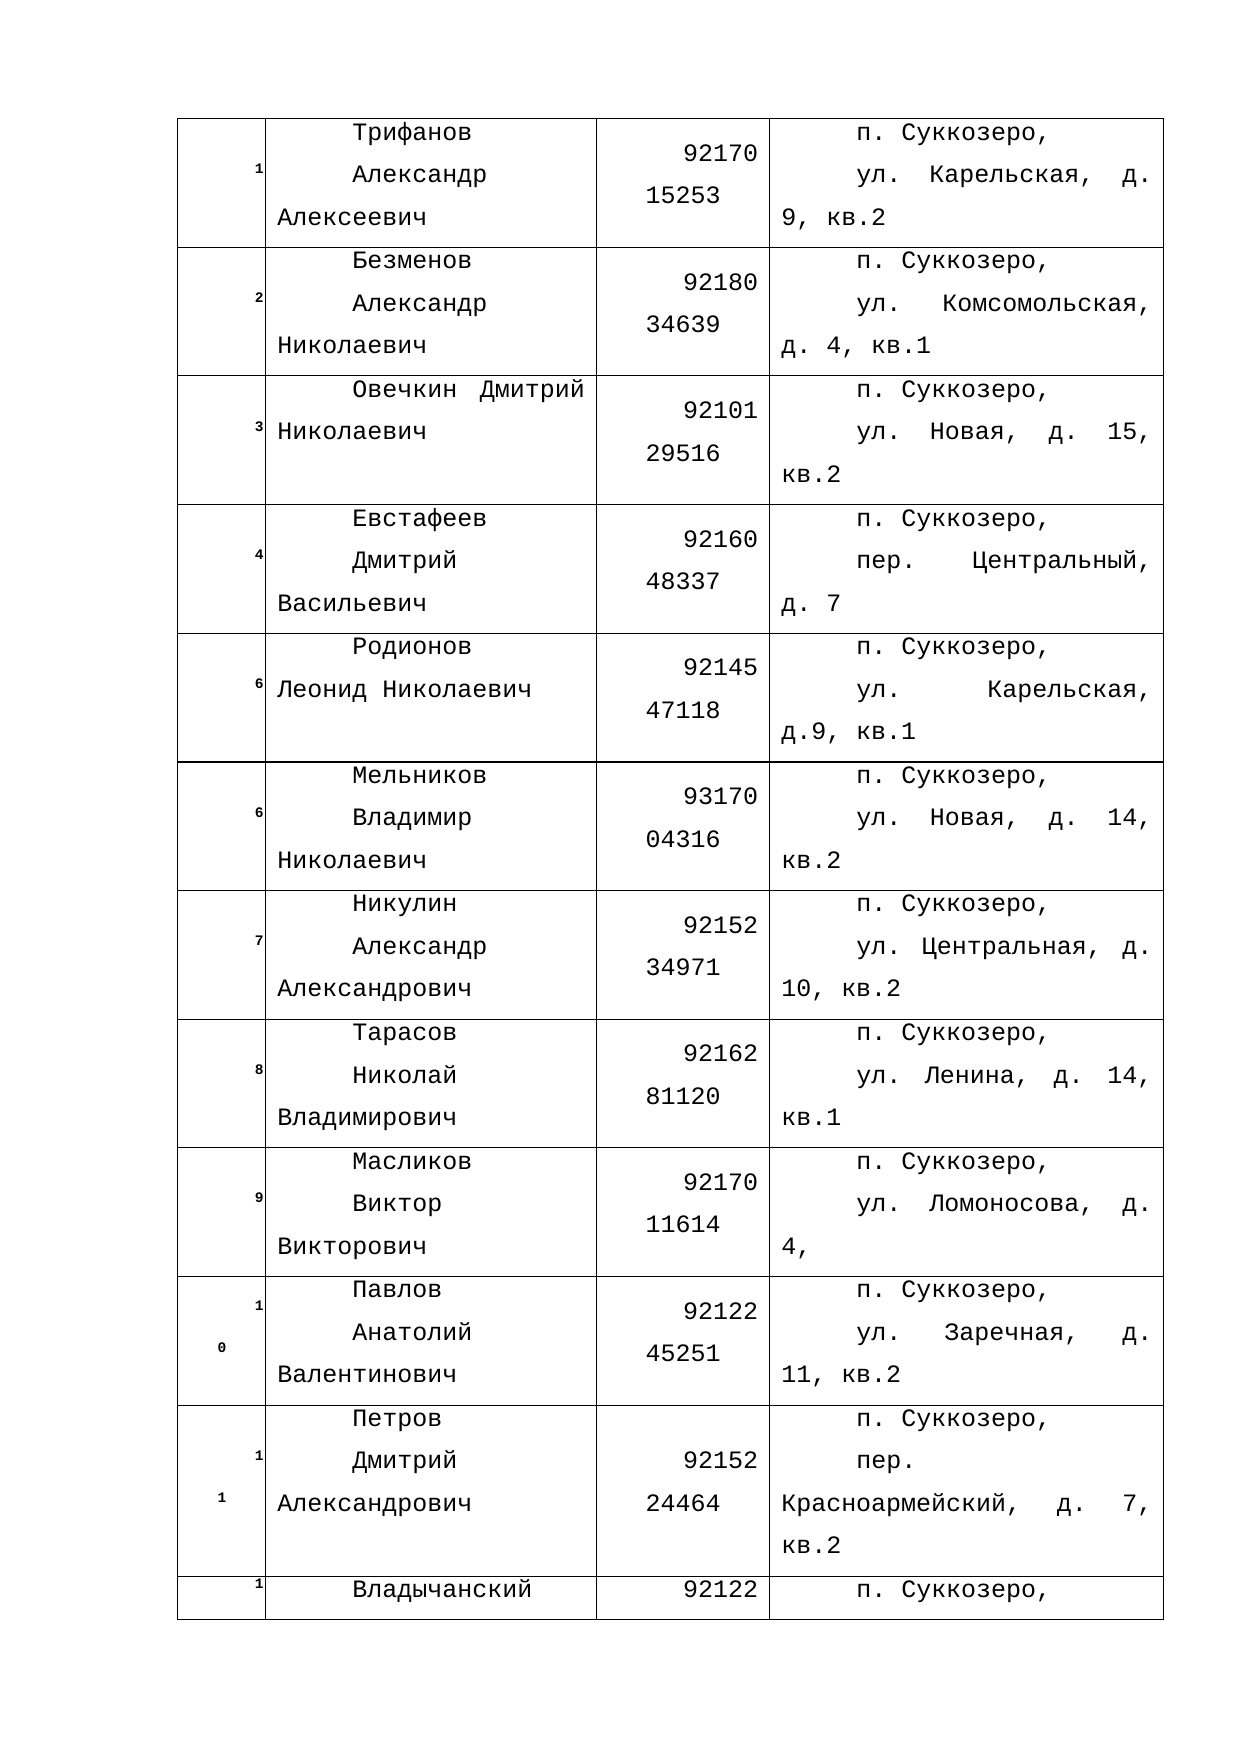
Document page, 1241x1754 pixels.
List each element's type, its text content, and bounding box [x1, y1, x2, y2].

table_cell 9218034639 [597, 248, 769, 375]
table_cell 9317004316 [597, 763, 769, 890]
table_cell 1 [178, 119, 265, 247]
table_cell п. Суккозеро, пер. Красноармейский, д. 7, кв.2 [770, 1406, 1163, 1576]
table_cell 4 [178, 505, 265, 633]
table_cell п. Суккозеро, ул. Комсомольская, д. 4, кв.1 [770, 248, 1163, 375]
table_cell 2 [178, 248, 265, 375]
table_cell п. Суккозеро, ул. Карельская, д.9, кв.1 [770, 634, 1163, 761]
table_cell Павлов Анатолий Валентинович [266, 1277, 596, 1404]
table_cell п. Суккозеро, ул. Карельская, д. 9, кв.2 [770, 119, 1163, 247]
table_cell п. Суккозеро, ул. Новая, д. 15, кв.2 [770, 376, 1163, 504]
table_cell 9 [178, 1148, 265, 1276]
table_cell 9217011614 [597, 1148, 769, 1276]
table_cell 12 [178, 1577, 265, 1619]
table_cell Никулин Александр Александрович [266, 891, 596, 1019]
table_cell п. Суккозеро, ул. Новая, д. 14, кв.2 [770, 763, 1163, 890]
table_cell п. Суккозеро, ул. Ломоносова, д. 4, [770, 1148, 1163, 1276]
table_cell 9215234971 [597, 891, 769, 1019]
table_cell п. Суккозеро, ул. Заречная, д. 11, кв.2 [770, 1277, 1163, 1404]
table_cell 10 [178, 1277, 265, 1404]
table_cell Трифанов Александр Алексеевич [266, 119, 596, 247]
table_cell 9217015253 [597, 119, 769, 247]
table_cell п. Суккозеро, ул. Ленина, д. 14, кв.1 [770, 1020, 1163, 1147]
table_cell 6 [178, 634, 265, 761]
table_cell 11 [178, 1406, 265, 1576]
table_cell Тарасов Николай Владимирович [266, 1020, 596, 1147]
table_cell п. Суккозеро, ул. Центральная, д. 10, кв.2 [770, 891, 1163, 1019]
table_cell 9212245251 [597, 1277, 769, 1404]
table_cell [266, 1577, 596, 1619]
table_cell Овечкин Дмитрий Николаевич [266, 376, 596, 504]
table_cell 3 [178, 376, 265, 504]
table_cell 6 [178, 763, 265, 890]
table_cell Мельников Владимир Николаевич [266, 763, 596, 890]
table_cell Евстафеев Дмитрий Васильевич [266, 505, 596, 633]
table_cell 9216048337 [597, 505, 769, 633]
table_cell 8 [178, 1020, 265, 1147]
table_cell 7 [178, 891, 265, 1019]
table_cell 9216281120 [597, 1020, 769, 1147]
table_cell 9212273385 [597, 1577, 769, 1619]
table_cell Безменов Александр Николаевич [266, 248, 596, 375]
table_cell Родионов Леонид Николаевич [266, 634, 596, 761]
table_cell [770, 1577, 1163, 1619]
table_cell Масликов Виктор Викторович [266, 1148, 596, 1276]
table_cell п. Суккозеро, пер. Центральный, д. 7 [770, 505, 1163, 633]
table_cell 9215224464 [597, 1406, 769, 1576]
table_cell 9214547118 [597, 634, 769, 761]
table_cell Петров Дмитрий Александрович [266, 1406, 596, 1576]
table_cell 9210129516 [597, 376, 769, 504]
